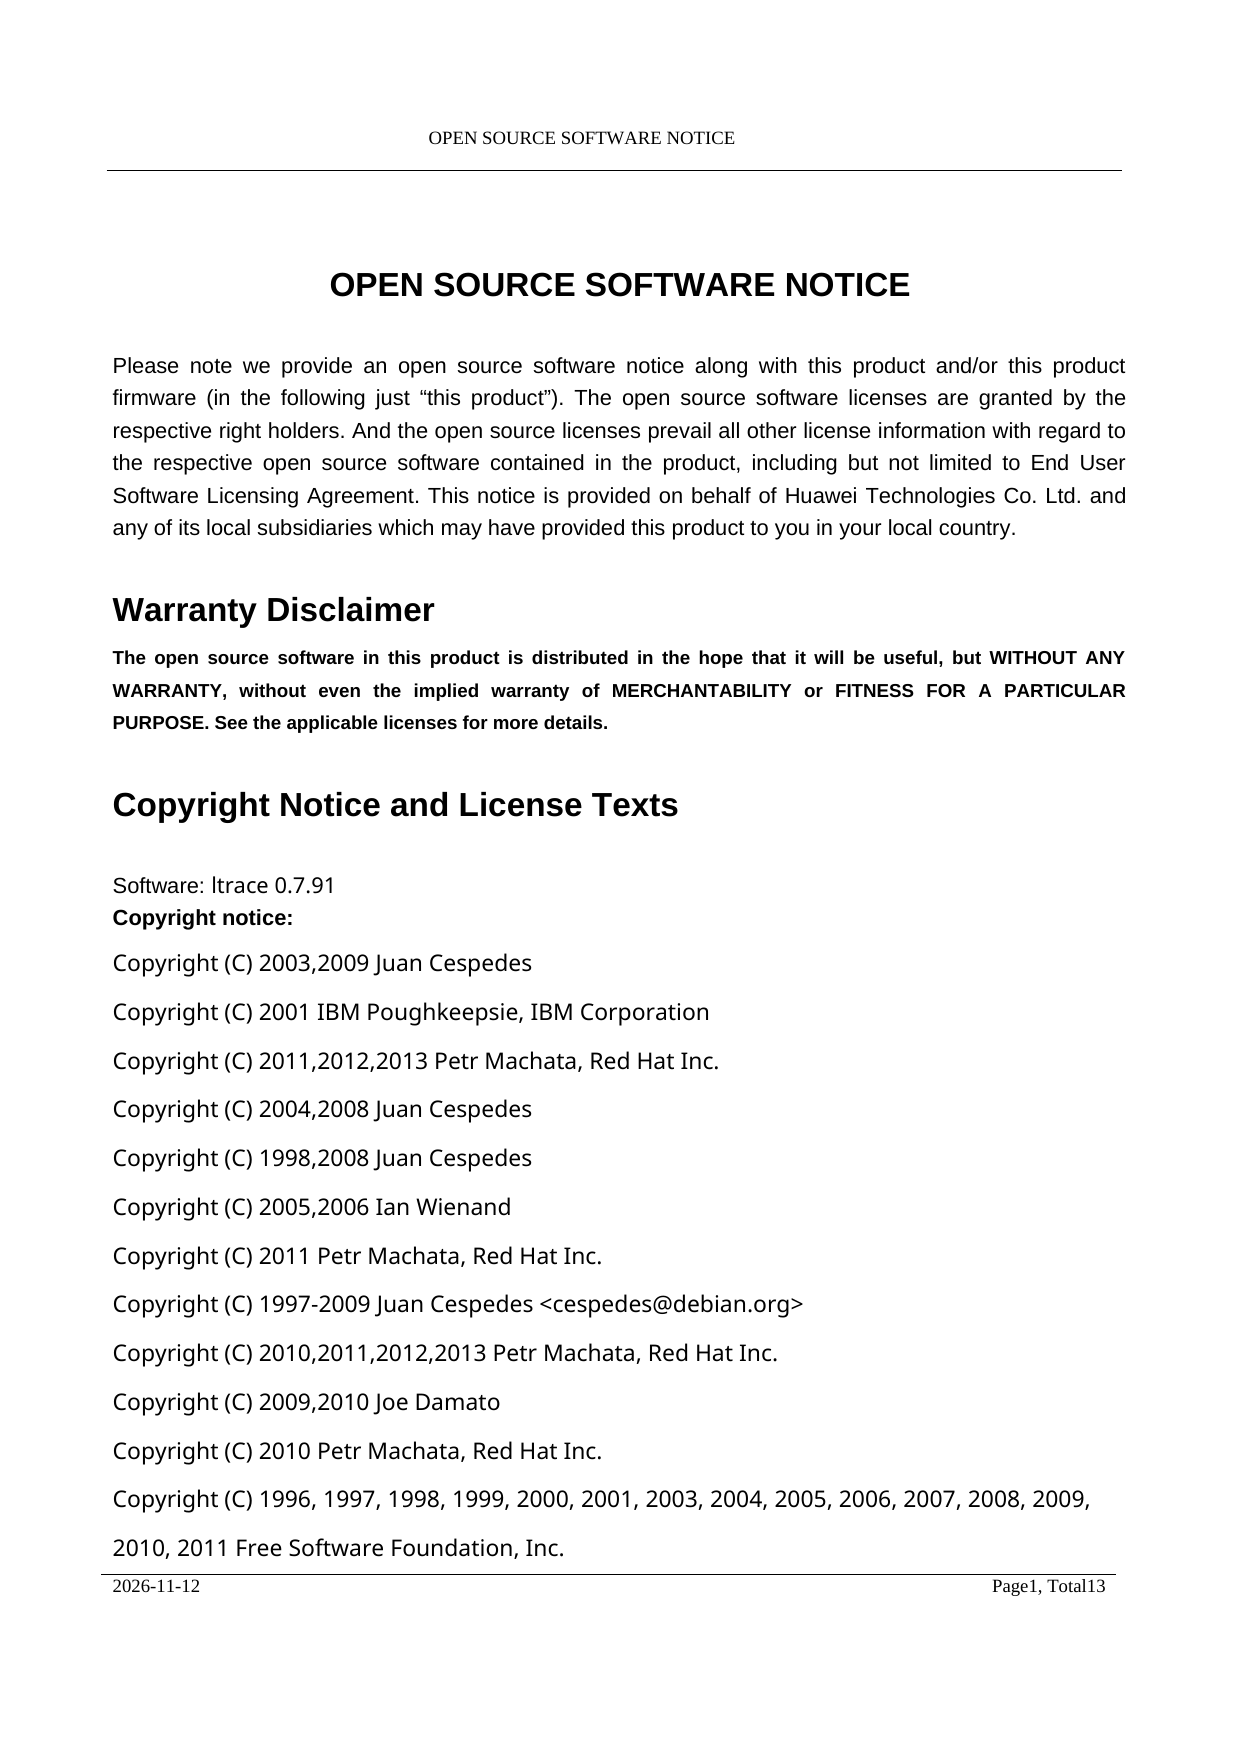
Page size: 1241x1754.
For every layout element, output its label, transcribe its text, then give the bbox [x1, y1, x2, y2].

text Please note we provide an open source software notice along with this product and/or this product firmware (in the following just “this product”). The open source software licenses are granted by the respective right holders. And the open source licenses prevail all other license information with regard to the respective open source software contained in the product, including but not limited to End User Software Licensing Agreement. This notice is provided on behalf of Huawei Technologies Co. Ltd. and any of its local subsidiaries which may have provided this product to you in your local country. [112, 349, 1128, 544]
text OPEN SOURCE SOFTWARE NOTICE [112, 251, 1128, 316]
text Software: ltrace 0.7.91 [112, 869, 1128, 901]
text Warranty Disclaimer [112, 576, 1128, 641]
text The open source software in this product is distributed in the hope that it will be useful, but WITHOUT ANY WARRANTY, without even the implied warranty of MERCHANTABILITY or FITNESS FOR A PARTICULAR PURPOSE. See the applicable licenses for more details. [112, 641, 1128, 739]
text Copyright Notice and License Texts [112, 771, 1128, 836]
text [112, 947, 1128, 1564]
text Copyright notice: [112, 901, 1128, 934]
